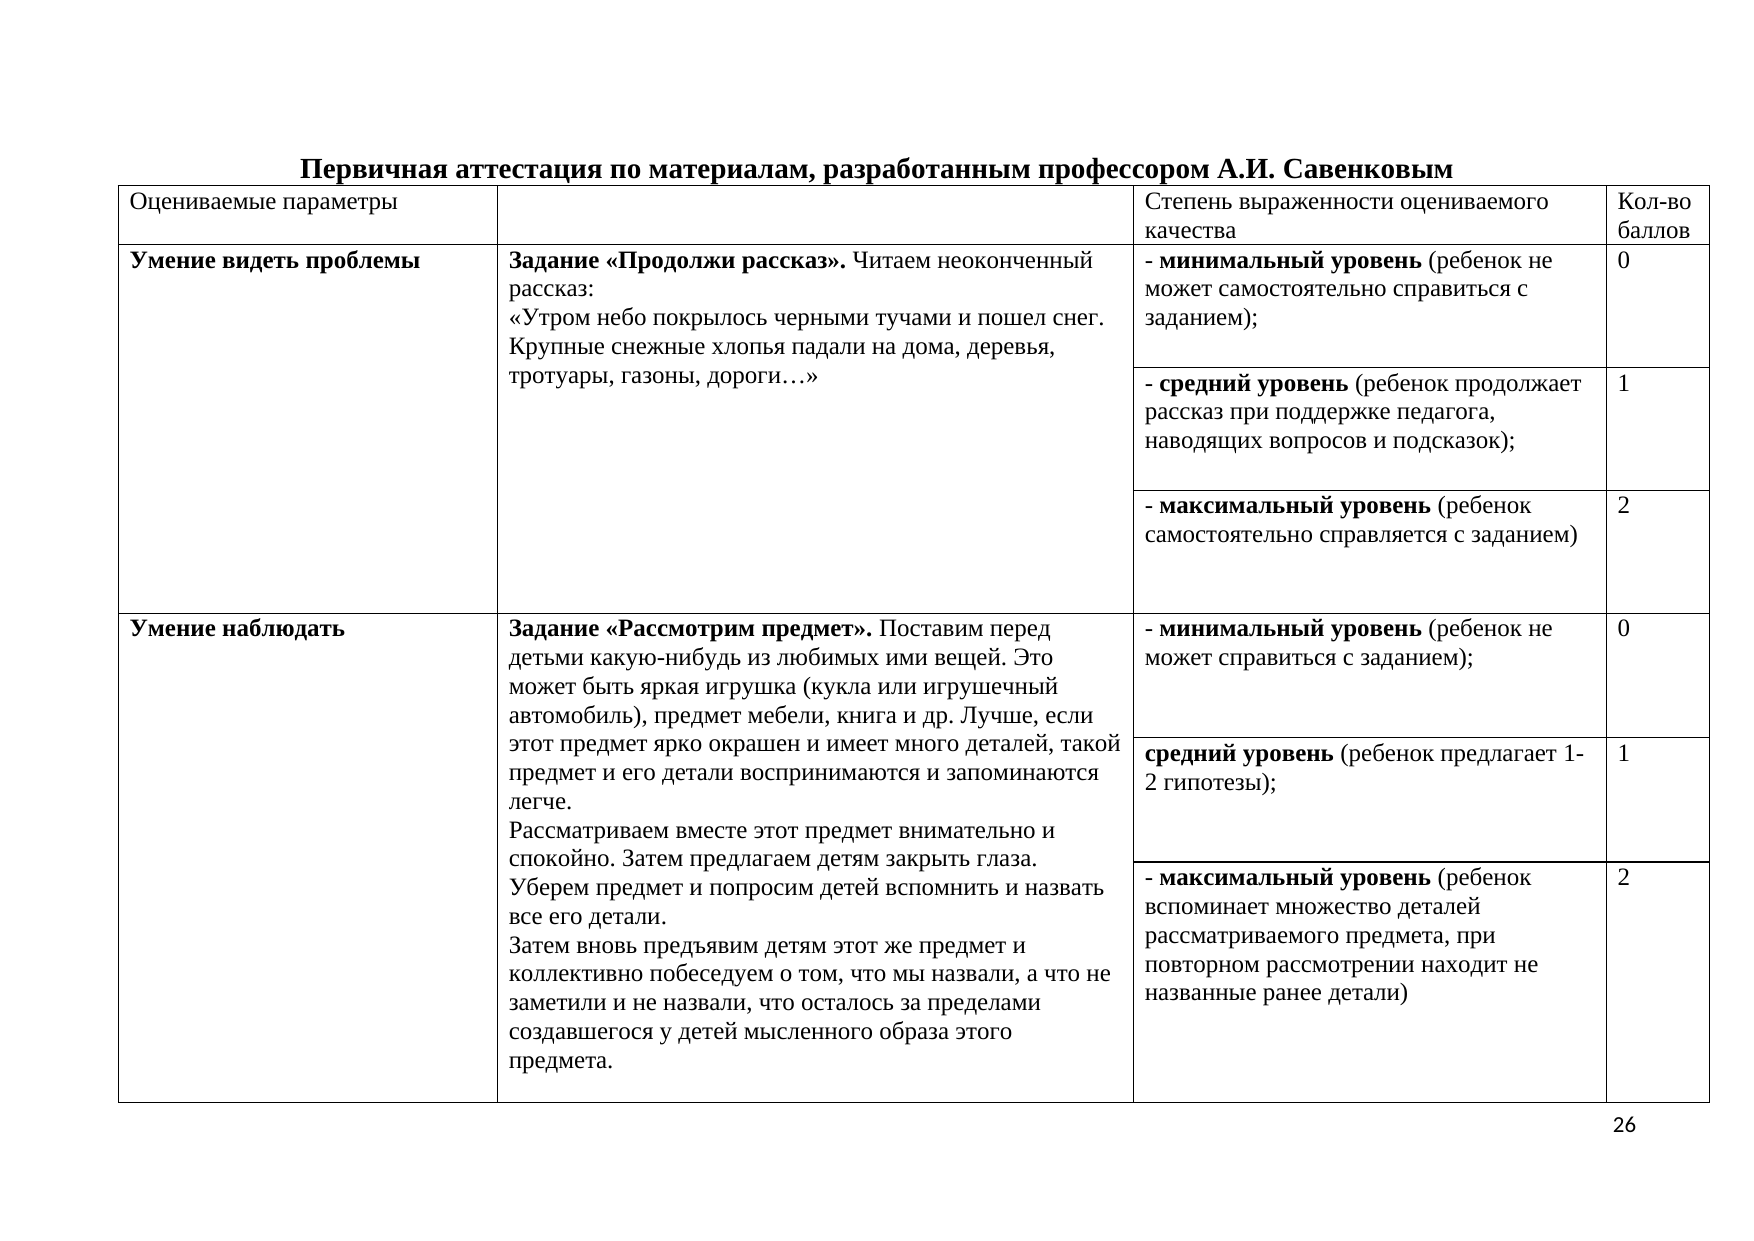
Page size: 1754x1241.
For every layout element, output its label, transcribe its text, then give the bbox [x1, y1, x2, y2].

table_cell средний уровень (ребенок предлагает 1-2 гипотезы); [1134, 738, 1606, 861]
table_cell 2 [1607, 863, 1709, 1102]
table_cell 1 [1607, 368, 1709, 489]
table_cell - средний уровень (ребенок продолжает рассказ при поддержке педагога, наводящих вопросов и подсказок); [1134, 368, 1606, 489]
table_header [498, 186, 1133, 244]
text Первичная аттестация по материалам, разработанным профессором А.И. Савенковым [118, 152, 1636, 185]
table_cell Задание «Рассмотрим предмет». Поставим перед детьми какую-нибудь из любимых ими вещей. Это может быть яркая игрушка (кукла или игрушечный автомобиль), предмет мебели, книга и др. Лучше, если этот предмет ярко окрашен и имеет много деталей, такой предмет и его детали воспринимаются и запоминаются легче. Рассматриваем вместе этот предмет внимательно и спокойно. Затем предлагаем детям закрыть глаза. Уберем предмет и попросим детей вспомнить и назвать все его детали. Затем вновь предъявим детям этот же предмет и коллективно побеседуем о том, что мы назвали, а что не заметили и не назвали, что осталось за пределами создавшегося у детей мысленного образа этого предмета. [498, 614, 1133, 1102]
table_header Оцениваемые параметры [119, 186, 497, 244]
table_header Степень выраженности оцениваемого качества [1134, 186, 1606, 244]
table_cell - максимальный уровень (ребенок вспоминает множество деталей рассматриваемого предмета, при повторном рассмотрении находит не названные ранее детали) [1134, 863, 1606, 1102]
table_cell 1 [1607, 738, 1709, 861]
table_cell Умение видеть проблемы [119, 245, 497, 612]
table_cell Умение наблюдать [119, 614, 497, 1102]
table_cell Задание «Продолжи рассказ». Читаем неоконченный рассказ: «Утром небо покрылось черными тучами и пошел снег. Крупные снежные хлопья падали на дома, деревья, тротуары, газоны, дороги…» [498, 245, 1133, 612]
table_cell 0 [1607, 245, 1709, 367]
table_cell - минимальный уровень (ребенок не может справиться с заданием); [1134, 614, 1606, 737]
table_cell 0 [1607, 614, 1709, 737]
table_cell - минимальный уровень (ребенок не может самостоятельно справиться с заданием); [1134, 245, 1606, 367]
table_cell - максимальный уровень (ребенок самостоятельно справляется с заданием) [1134, 491, 1606, 612]
table_cell 2 [1607, 491, 1709, 612]
table_header Кол-во баллов [1607, 186, 1709, 244]
